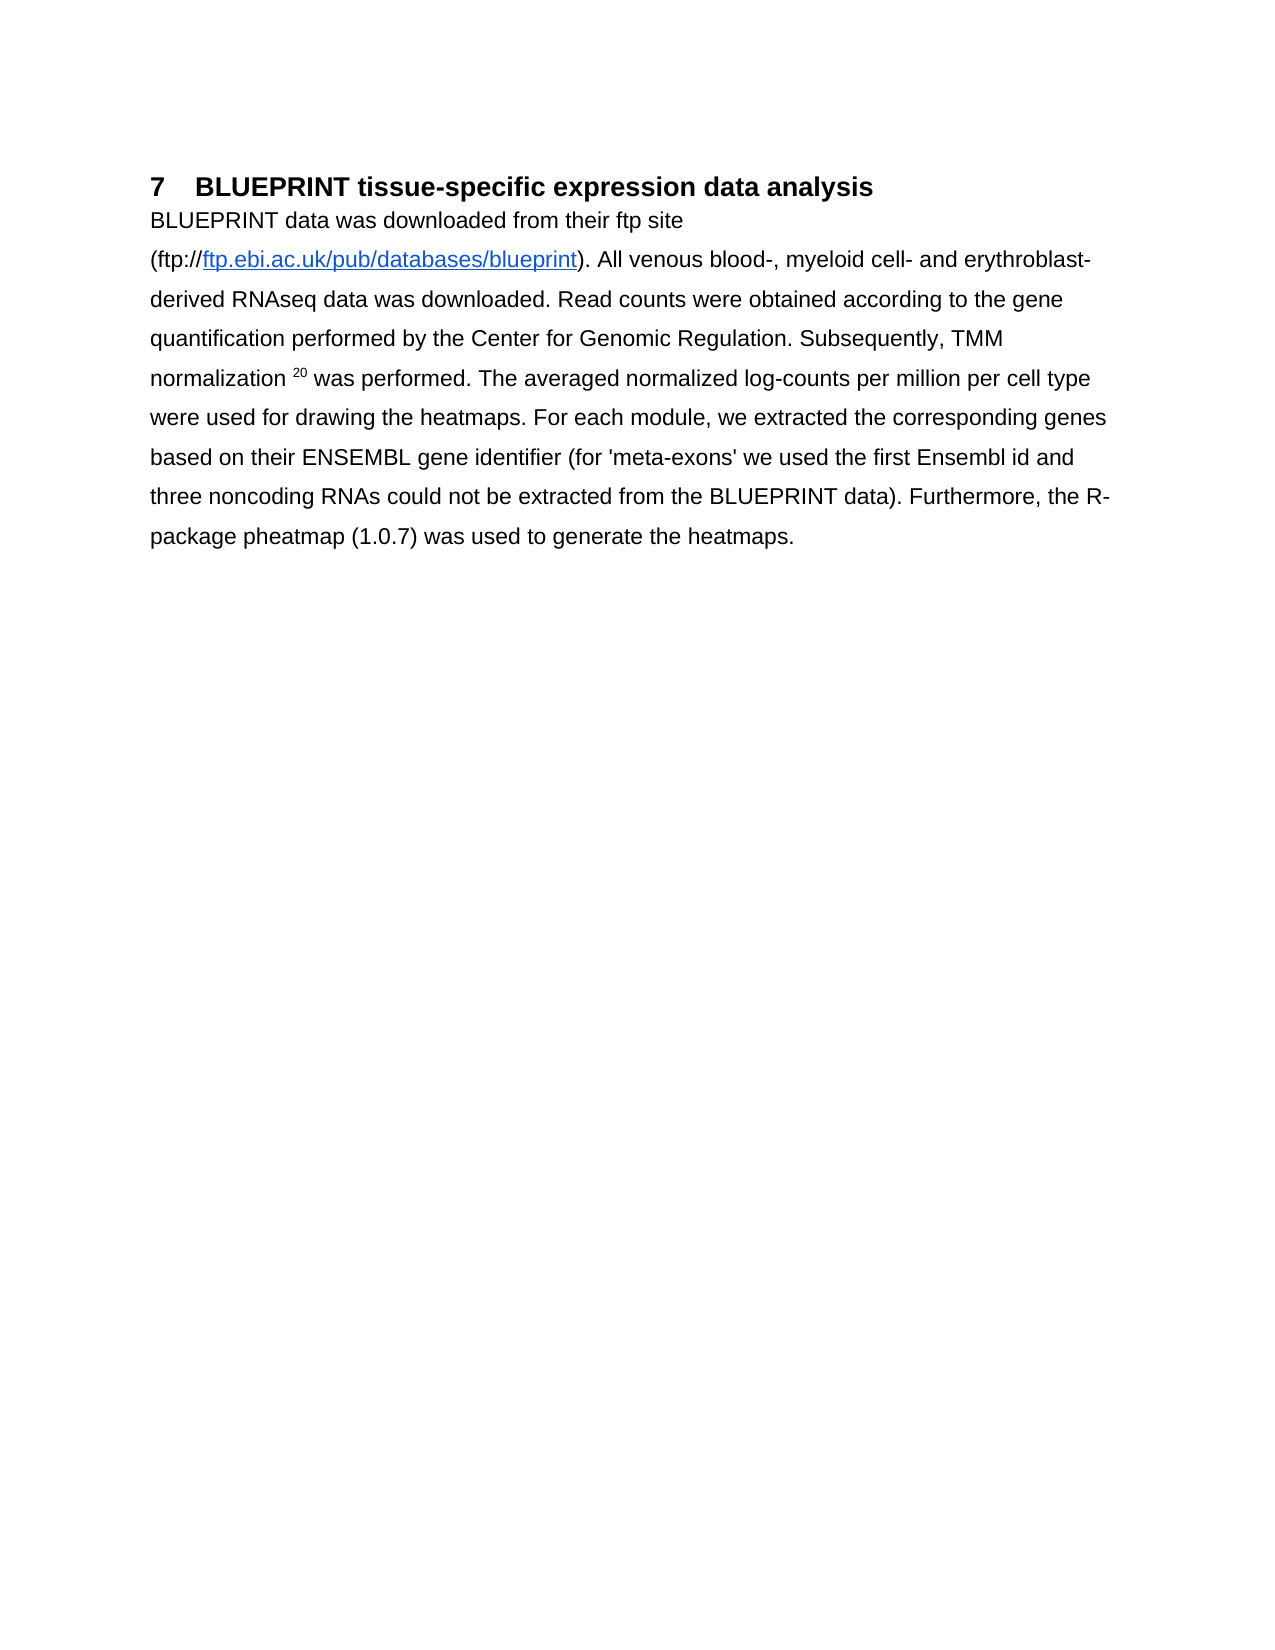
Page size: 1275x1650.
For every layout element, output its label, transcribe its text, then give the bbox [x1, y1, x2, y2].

subtitle BLUEPRINT tissue-specific expression data analysis [150, 171, 1125, 202]
text BLUEPRINT data was downloaded from their ftp site (ftp://ftp.ebi.ac.uk/pub/databases/blueprint). All venous blood-, myeloid cell- and erythroblast-derived RNAseq data was downloaded. Read counts were obtained according to the gene quantification performed by the Center for Genomic Regulation. Subsequently, TMM normalization 20 was performed. The averaged normalized log-counts per million per cell type were used for drawing the heatmaps. For each module, we extracted the corresponding genes based on their ENSEMBL gene identifier (for 'meta-exons' we used the first Ensembl id and three noncoding RNAs could not be extracted from the BLUEPRINT data). Furthermore, the R-package pheatmap (1.0.7) was used to generate the heatmaps. [150, 207, 1125, 549]
